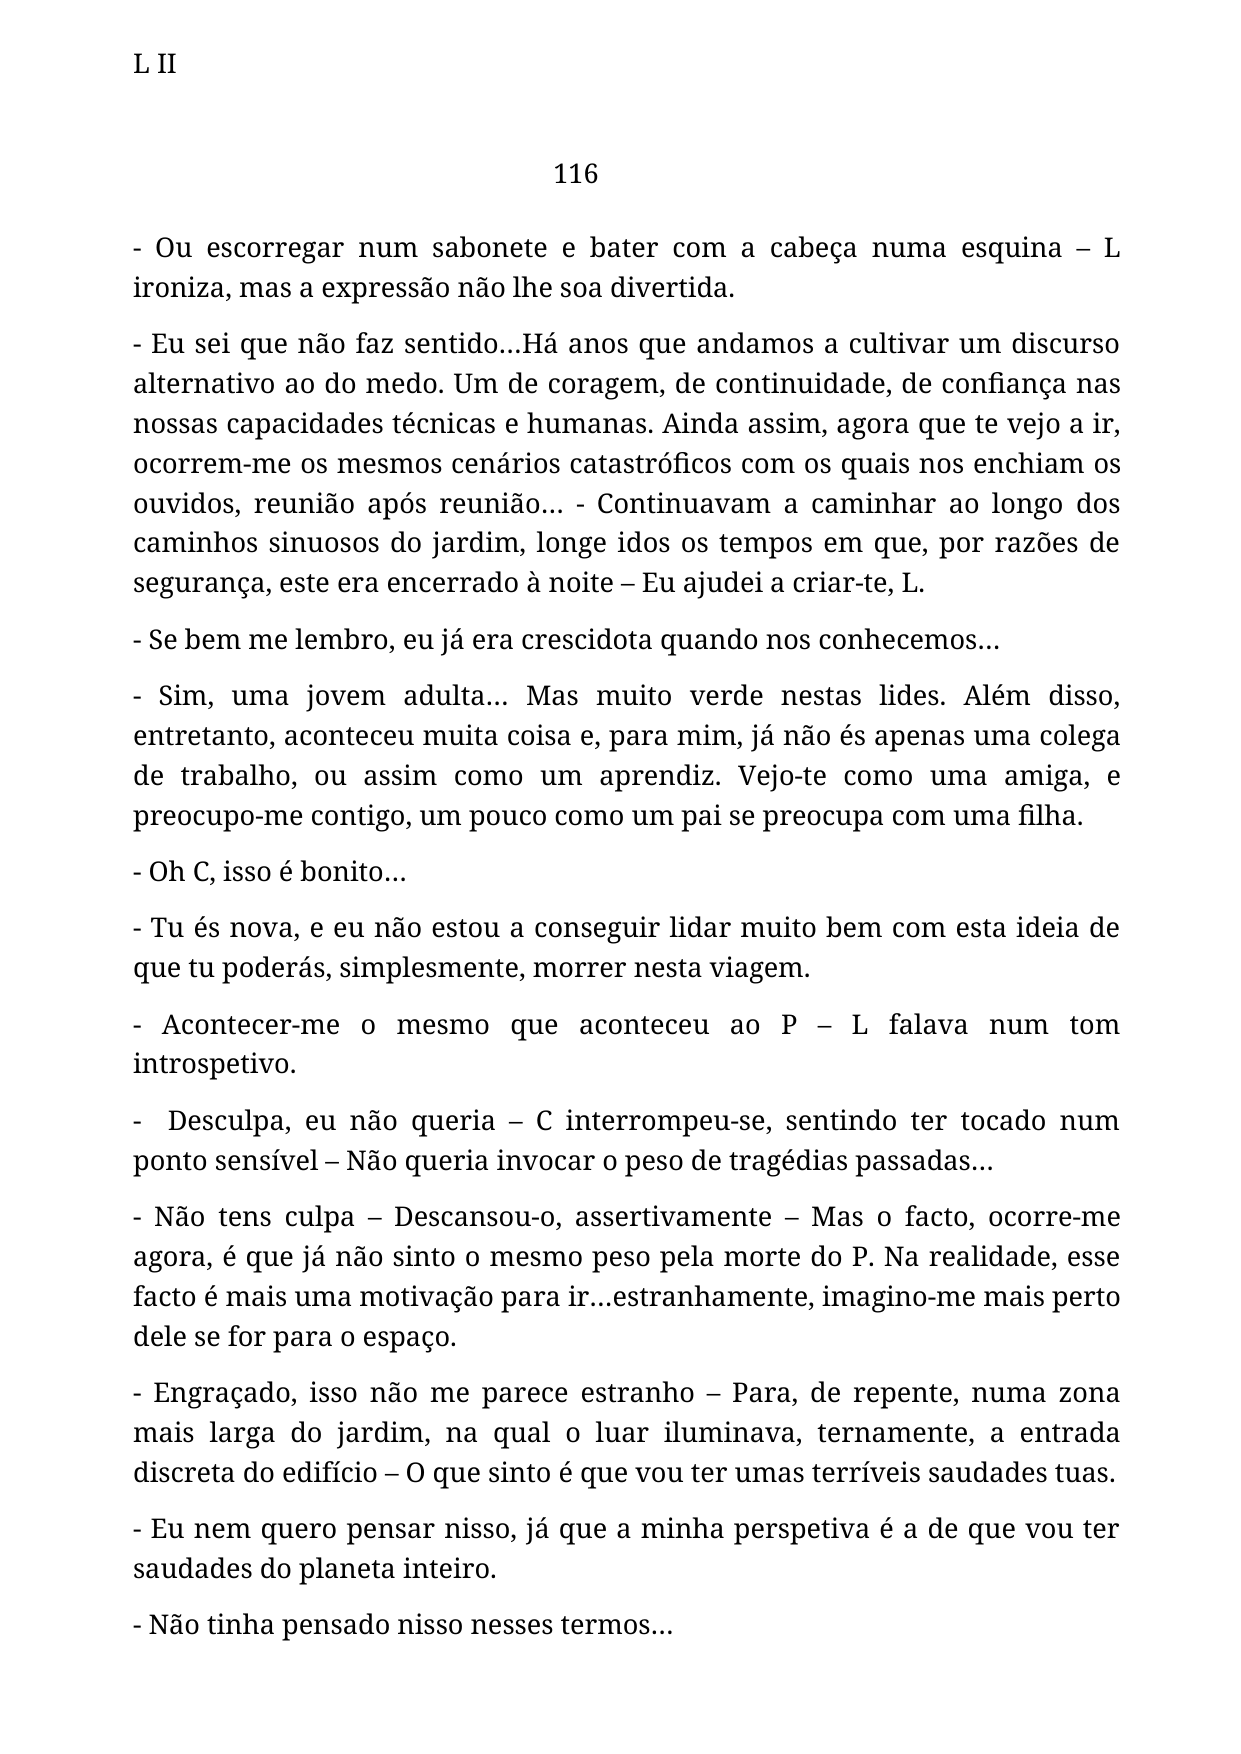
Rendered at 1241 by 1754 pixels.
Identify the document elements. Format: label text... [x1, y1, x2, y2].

text - Não tinha pensado nisso nesses termos… [133, 1606, 1122, 1643]
text - Não tens culpa – Descansou-o, assertivamente – Mas o facto, ocorre-me agora, é que já não sinto o mesmo peso pela morte do P. Na realidade, esse facto é mais uma motivação para ir…estranhamente, imagino-me mais perto dele se for para o espaço. [133, 1198, 1122, 1354]
text - Eu sei que não faz sentido…Há anos que andamos a cultivar um discurso alternativo ao do medo. Um de coragem, de continuidade, de confiança nas nossas capacidades técnicas e humanas. Ainda assim, agora que te vejo a ir, ocorrem-me os mesmos cenários catastróficos com os quais nos enchiam os ouvidos, reunião após reunião… - Continuavam a caminhar ao longo dos caminhos sinuosos do jardim, longe idos os tempos em que, por razões de segurança, este era encerrado à noite – Eu ajudei a criar-te, L. [133, 325, 1122, 601]
text - Eu nem quero pensar nisso, já que a minha perspetiva é a de que vou ter saudades do planeta inteiro. [133, 1509, 1122, 1586]
text - Engraçado, isso não me parece estranho – Para, de repente, numa zona mais larga do jardim, na qual o luar iluminava, ternamente, a entrada discreta do edifício – O que sinto é que vou ter umas terríveis saudades tuas. [133, 1373, 1122, 1490]
text - Desculpa, eu não queria – C interrompeu-se, sentindo ter tocado num ponto sensível – Não queria invocar o peso de tragédias passadas… [133, 1101, 1122, 1178]
text - Oh C, isso é bonito… [133, 852, 1122, 889]
text - Sim, uma jovem adulta… Mas muito verde nestas lides. Além disso, entretanto, aconteceu muita coisa e, para mim, já não és apenas uma colega de trabalho, ou assim como um aprendiz. Vejo-te como uma amiga, e preocupo-me contigo, um pouco como um pai se preocupa com uma filha. [133, 677, 1122, 833]
text - Tu és nova, e eu não estou a conseguir lidar muito bem com esta ideia de que tu poderás, simplesmente, morrer nesta viagem. [133, 909, 1122, 986]
text - Se bem me lembro, eu já era crescidota quando nos conhecemos… [133, 620, 1122, 657]
text - Ou escorregar num sabonete e bater com a cabeça numa esquina – L ironiza, mas a expressão não lhe soa divertida. [133, 229, 1122, 305]
text - Acontecer-me o mesmo que aconteceu ao P – L falava num tom introspetivo. [133, 1005, 1122, 1082]
